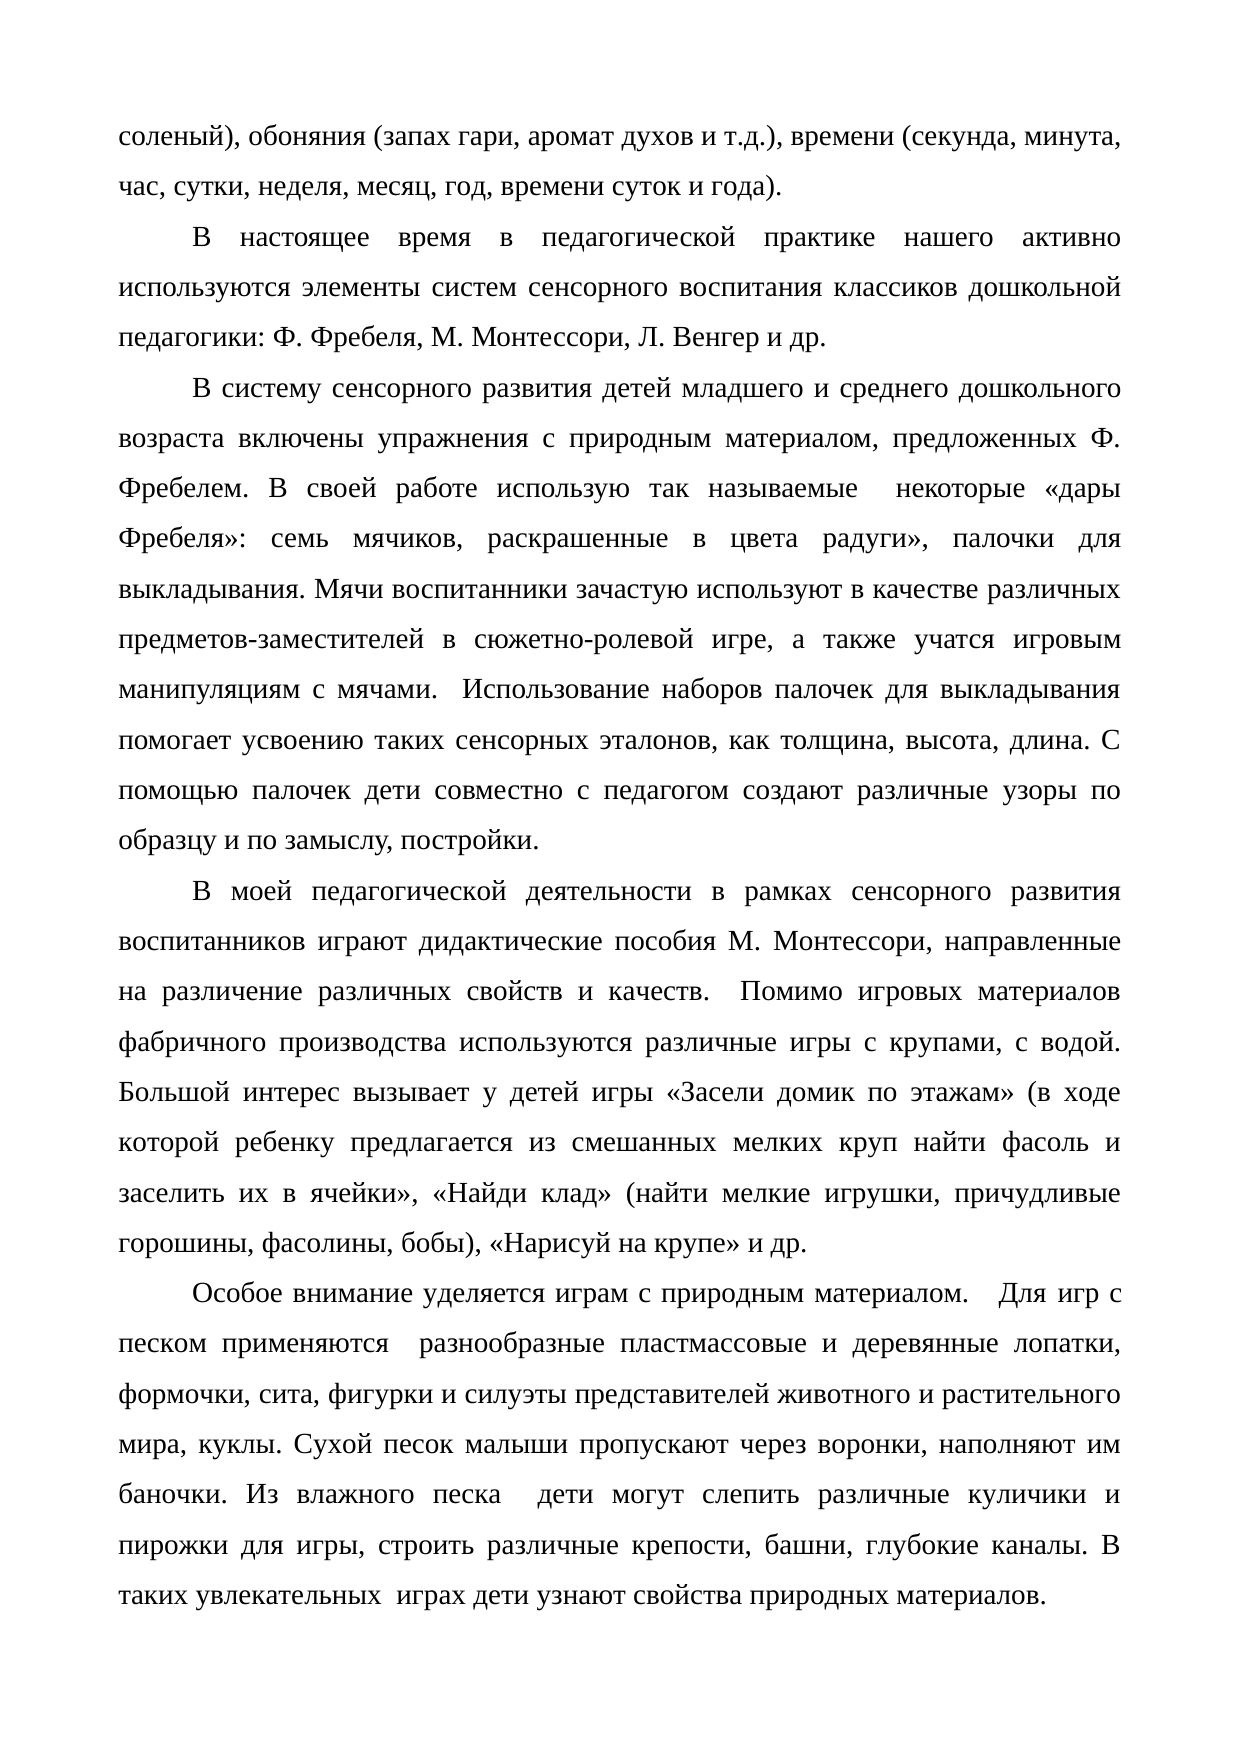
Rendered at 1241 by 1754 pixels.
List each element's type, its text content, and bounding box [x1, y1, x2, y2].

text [118, 118, 1122, 202]
text Особое внимание уделяется играм с природным материалом. Для игр с песком применяются разнообразные пластмассовые и деревянные лопатки, формочки, сита, фигурки и силуэты представителей животного и растительного мира, куклы. Сухой песок малыши пропускают через воронки, наполняют им баночки. Из влажного песка дети могут слепить различные куличики и пирожки для игры, строить различные крепости, башни, глубокие каналы. В таких увлекательных играх дети узнают свойства природных материалов. [118, 1275, 1122, 1611]
text В настоящее время в педагогической практике нашего активно используются элементы систем сенсорного воспитания классиков дошкольной педагогики: Ф. Фребеля, М. Монтессори, Л. Венгер и др. [118, 219, 1122, 353]
text В моей педагогической деятельности в рамках сенсорного развития воспитанников играют дидактические пособия М. Монтессори, направленные на различение различных свойств и качеств. Помимо игровых материалов фабричного производства используются различные игры с крупами, с водой. Большой интерес вызывает у детей игры «Засели домик по этажам» (в ходе которой ребенку предлагается из смешанных мелких круп найти фасоль и заселить их в ячейки», «Найди клад» (найти мелкие игрушки, причудливые горошины, фасолины, бобы), «Нарисуй на крупе» и др. [118, 873, 1122, 1258]
text В систему сенсорного развития детей младшего и среднего дошкольного возраста включены упражнения с природным материалом, предложенных Ф. Фребелем. В своей работе использую так называемые некоторые «дары Фребеля»: семь мячиков, раскрашенные в цвета радуги», палочки для выкладывания. Мячи воспитанники зачастую используют в качестве различных предметов-заместителей в сюжетно-ролевой игре, а также учатся игровым манипуляциям с мячами. Использование наборов палочек для выкладывания помогает усвоению таких сенсорных эталонов, как толщина, высота, длина. С помощью палочек дети совместно с педагогом создают различные узоры по образцу и по замыслу, постройки. [118, 370, 1122, 856]
